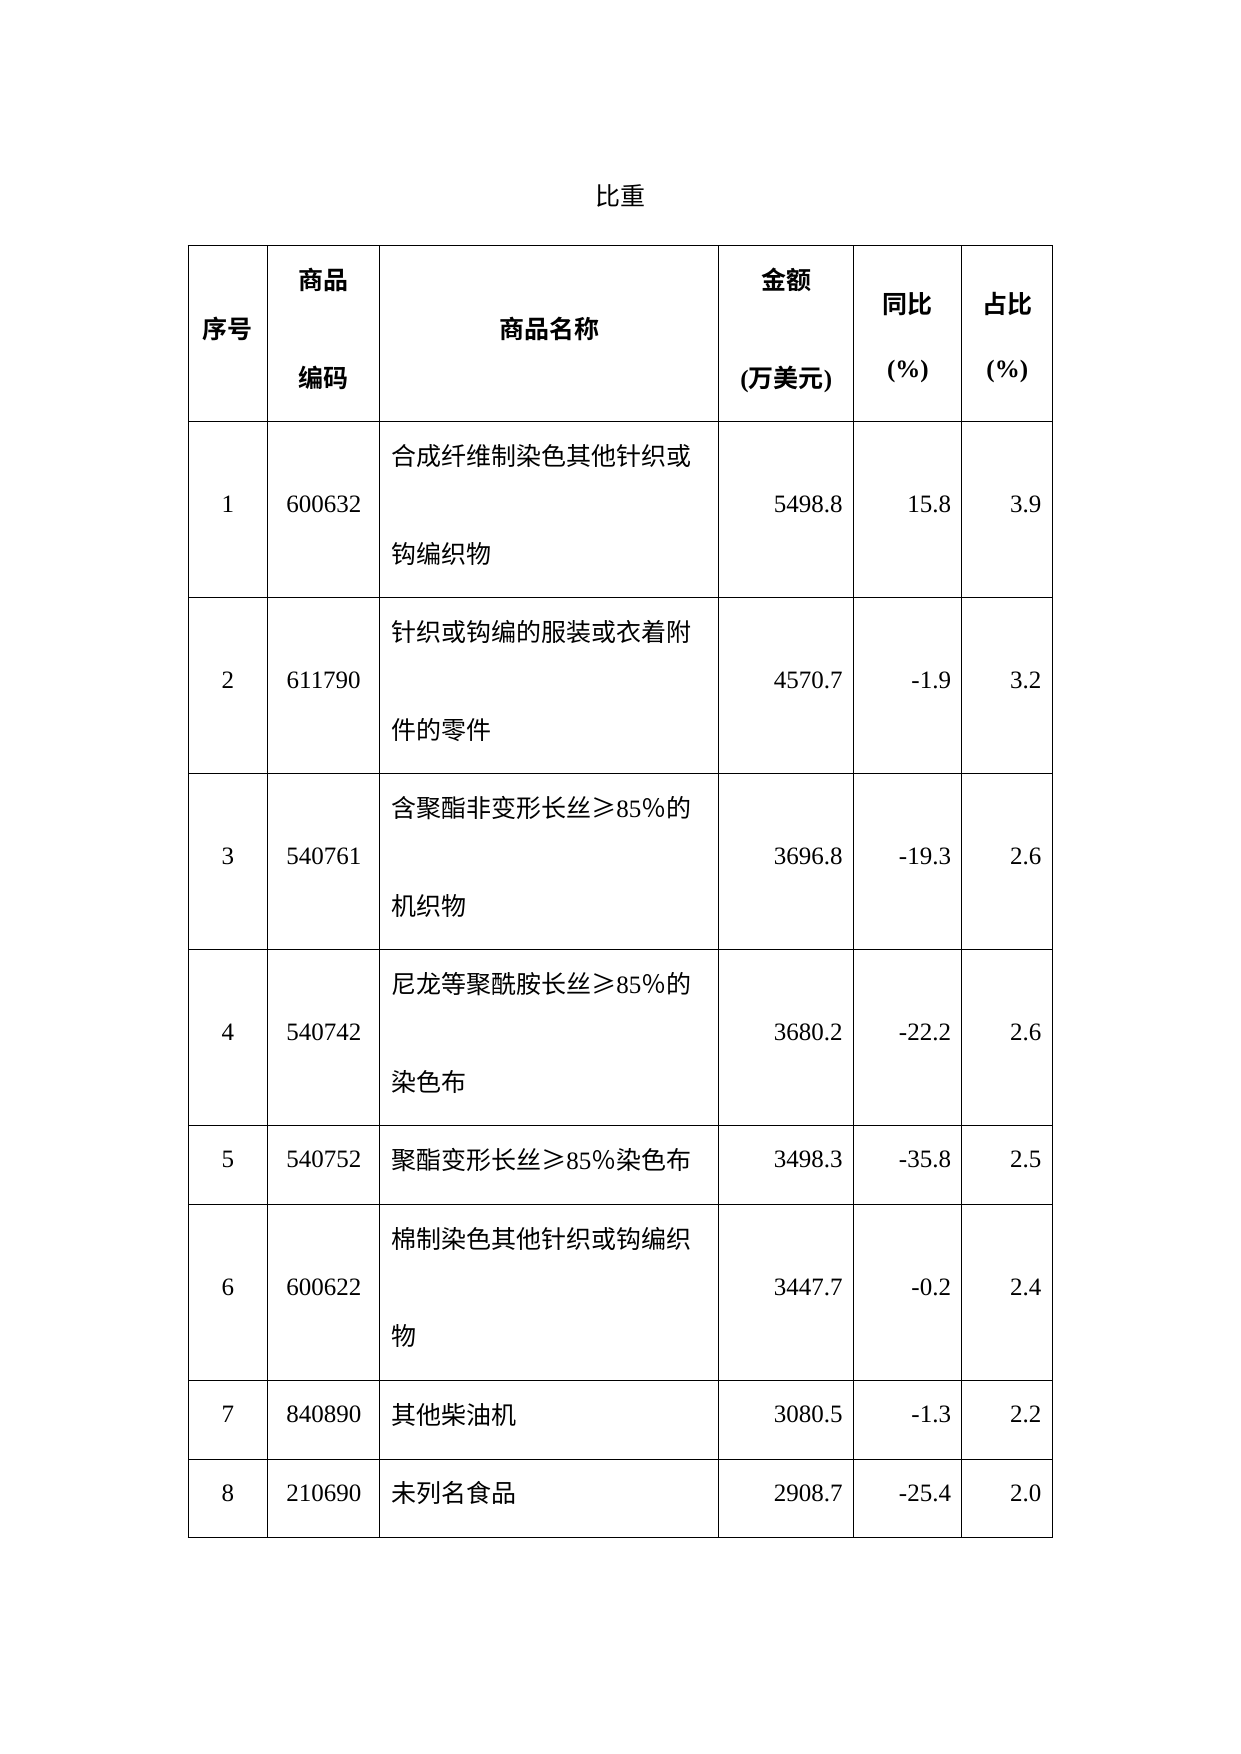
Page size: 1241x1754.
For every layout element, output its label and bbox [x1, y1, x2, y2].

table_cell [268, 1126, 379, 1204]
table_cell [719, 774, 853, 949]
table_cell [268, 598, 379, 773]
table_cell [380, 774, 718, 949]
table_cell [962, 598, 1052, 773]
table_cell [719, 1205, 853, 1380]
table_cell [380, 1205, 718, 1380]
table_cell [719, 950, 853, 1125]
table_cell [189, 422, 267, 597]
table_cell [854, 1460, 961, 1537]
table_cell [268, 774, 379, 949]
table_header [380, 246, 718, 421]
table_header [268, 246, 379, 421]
text [187, 162, 1053, 227]
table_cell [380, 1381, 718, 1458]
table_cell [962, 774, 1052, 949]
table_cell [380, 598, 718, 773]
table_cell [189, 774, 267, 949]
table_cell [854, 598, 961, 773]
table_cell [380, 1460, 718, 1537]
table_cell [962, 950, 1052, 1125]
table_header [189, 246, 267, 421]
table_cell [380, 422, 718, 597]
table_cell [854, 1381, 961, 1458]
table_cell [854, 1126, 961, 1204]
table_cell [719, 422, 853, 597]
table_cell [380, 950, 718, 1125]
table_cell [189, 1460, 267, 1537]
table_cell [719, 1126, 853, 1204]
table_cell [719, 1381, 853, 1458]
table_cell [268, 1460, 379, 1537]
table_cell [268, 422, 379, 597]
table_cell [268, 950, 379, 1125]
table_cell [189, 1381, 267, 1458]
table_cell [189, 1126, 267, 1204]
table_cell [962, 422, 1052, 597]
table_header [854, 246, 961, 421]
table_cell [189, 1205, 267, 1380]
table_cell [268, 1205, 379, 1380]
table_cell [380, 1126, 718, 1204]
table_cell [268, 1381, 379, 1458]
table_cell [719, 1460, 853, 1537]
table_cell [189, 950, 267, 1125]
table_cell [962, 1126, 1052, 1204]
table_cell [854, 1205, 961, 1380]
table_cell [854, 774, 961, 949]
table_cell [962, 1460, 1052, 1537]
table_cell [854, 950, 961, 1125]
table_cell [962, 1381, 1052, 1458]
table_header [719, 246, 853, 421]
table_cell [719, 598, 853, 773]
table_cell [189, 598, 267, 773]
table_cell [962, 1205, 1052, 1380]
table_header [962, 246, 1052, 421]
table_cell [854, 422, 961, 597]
